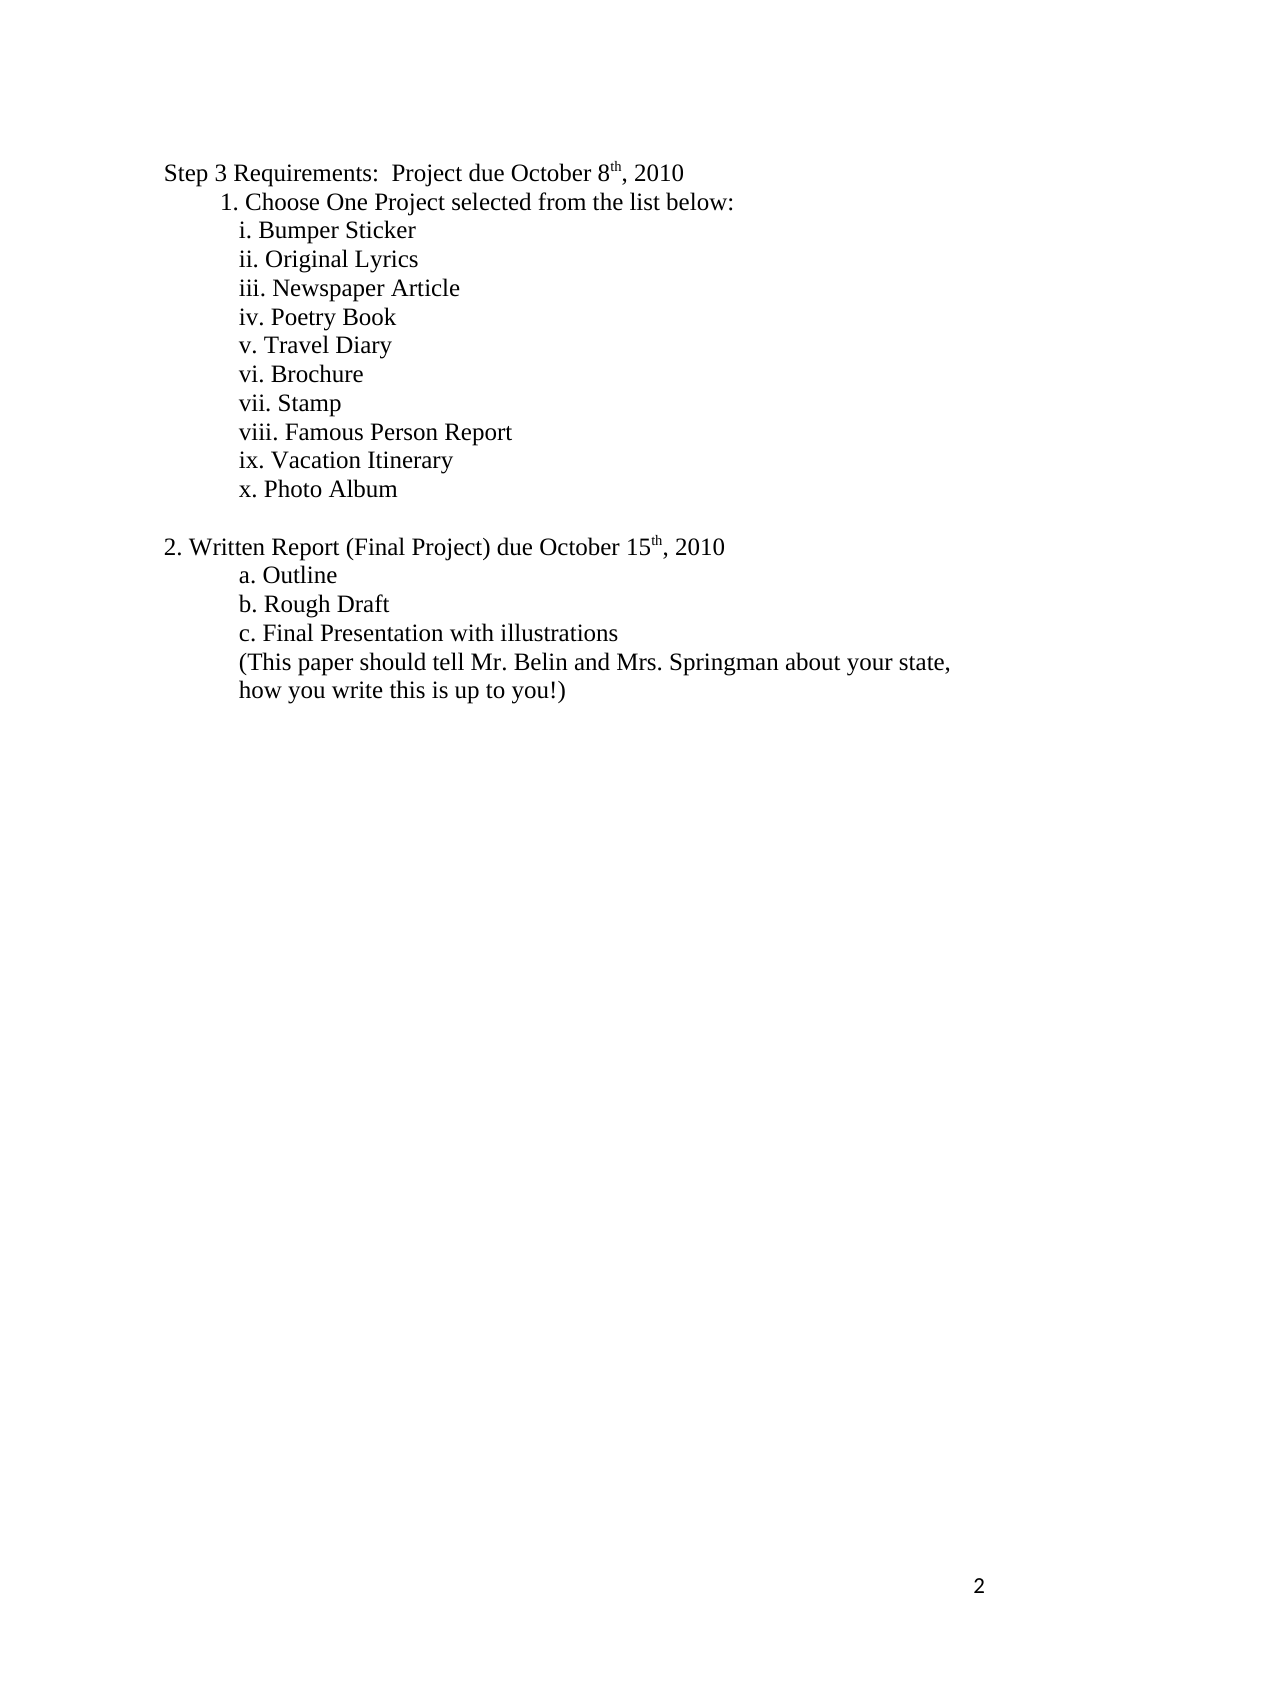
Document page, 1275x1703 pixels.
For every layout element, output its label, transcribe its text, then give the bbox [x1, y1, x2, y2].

text (This paper should tell Mr. Belin and Mrs. Springman about your state, [164, 647, 984, 675]
text vi. Brochure [239, 359, 984, 388]
text iv. Poetry Book [239, 302, 984, 330]
text ix. Vacation Itinerary [239, 445, 984, 474]
text how you write this is up to you!) [211, 675, 984, 704]
text x. Photo Album [239, 474, 984, 503]
text vii. Stamp [239, 388, 984, 417]
text iii. Newspaper Article [239, 273, 984, 302]
text a. Outline [164, 560, 984, 589]
text b. Rough Draft [164, 589, 984, 618]
text 1. Choose One Project selected from the list below: [145, 187, 984, 215]
text v. Travel Diary [239, 330, 984, 359]
text 2. Written Report (Final Project) due October 15th, 2010 [89, 532, 984, 560]
text i. Bumper Sticker [239, 215, 984, 244]
text c. Final Presentation with illustrations [164, 618, 984, 647]
text ii. Original Lyrics [239, 244, 984, 273]
text viii. Famous Person Report [239, 417, 984, 445]
text Step 3 Requirements: Project due October 8th, 2010 [89, 158, 984, 187]
